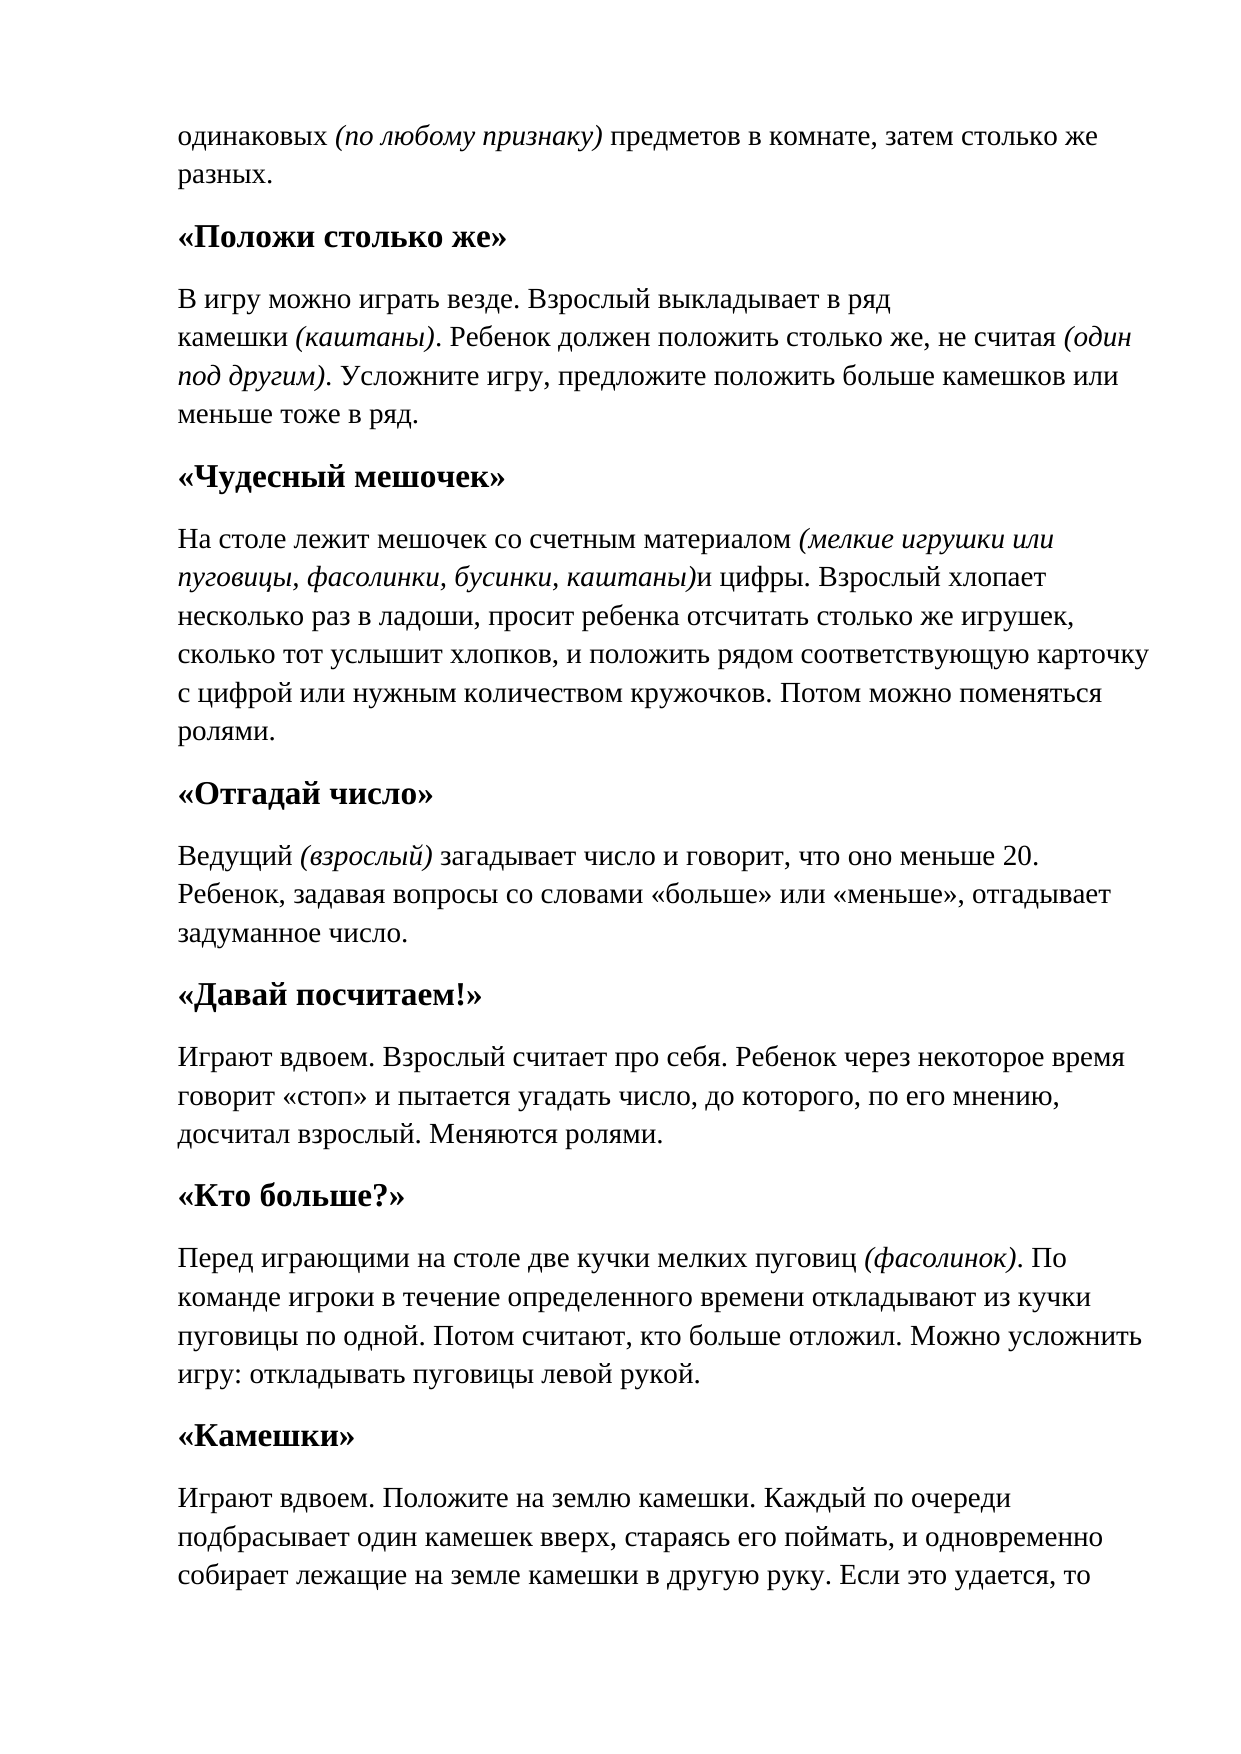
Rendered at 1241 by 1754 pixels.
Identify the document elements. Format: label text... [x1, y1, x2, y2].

text Играют вдвоем. Взрослый считает про себя. Ребенок через некоторое время говорит «стоп» и пытается угадать число, до которого, по его мнению, досчитал взрослый. Меняются ролями. [177, 1039, 1152, 1150]
text На столе лежит мешочек со счетным материалом (мелкие игрушки или пуговицы, фасолинки, бусинки, каштаны)и цифры. Взрослый хлопает несколько раз в ладоши, просит ребенка отсчитать столько же игрушек, сколько тот услышит хлопков, и положить рядом соответствующую карточку с цифрой или нужным количеством кружочков. Потом можно поменяться ролями. [177, 521, 1152, 747]
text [177, 1480, 1152, 1591]
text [177, 118, 1152, 190]
text «Положи столько же» [177, 216, 1152, 254]
text «Чудесный мешочек» [177, 456, 1152, 494]
text «Камешки» [177, 1416, 1152, 1454]
text Перед играющими на столе две кучки мелких пуговиц (фасолинок). По команде игроки в течение определенного времени откладывают из кучки пуговицы по одной. Потом считают, кто больше отложил. Можно усложнить игру: откладывать пуговицы левой рукой. [177, 1241, 1152, 1390]
text В игру можно играть везде. Взрослый выкладывает в ряд камешки (каштаны). Ребенок должен положить столько же, не считая (один под другим). Усложните игру, предложите положить больше камешков или меньше тоже в ряд. [177, 281, 1152, 430]
text «Кто больше?» [177, 1176, 1152, 1214]
text Ведущий (взрослый) загадывает число и говорит, что оно меньше 20. Ребенок, задавая вопросы со словами «больше» или «меньше», отгадывает задуманное число. [177, 838, 1152, 948]
text «Давай посчитаем!» [177, 974, 1152, 1013]
text «Отгадай число» [177, 773, 1152, 811]
